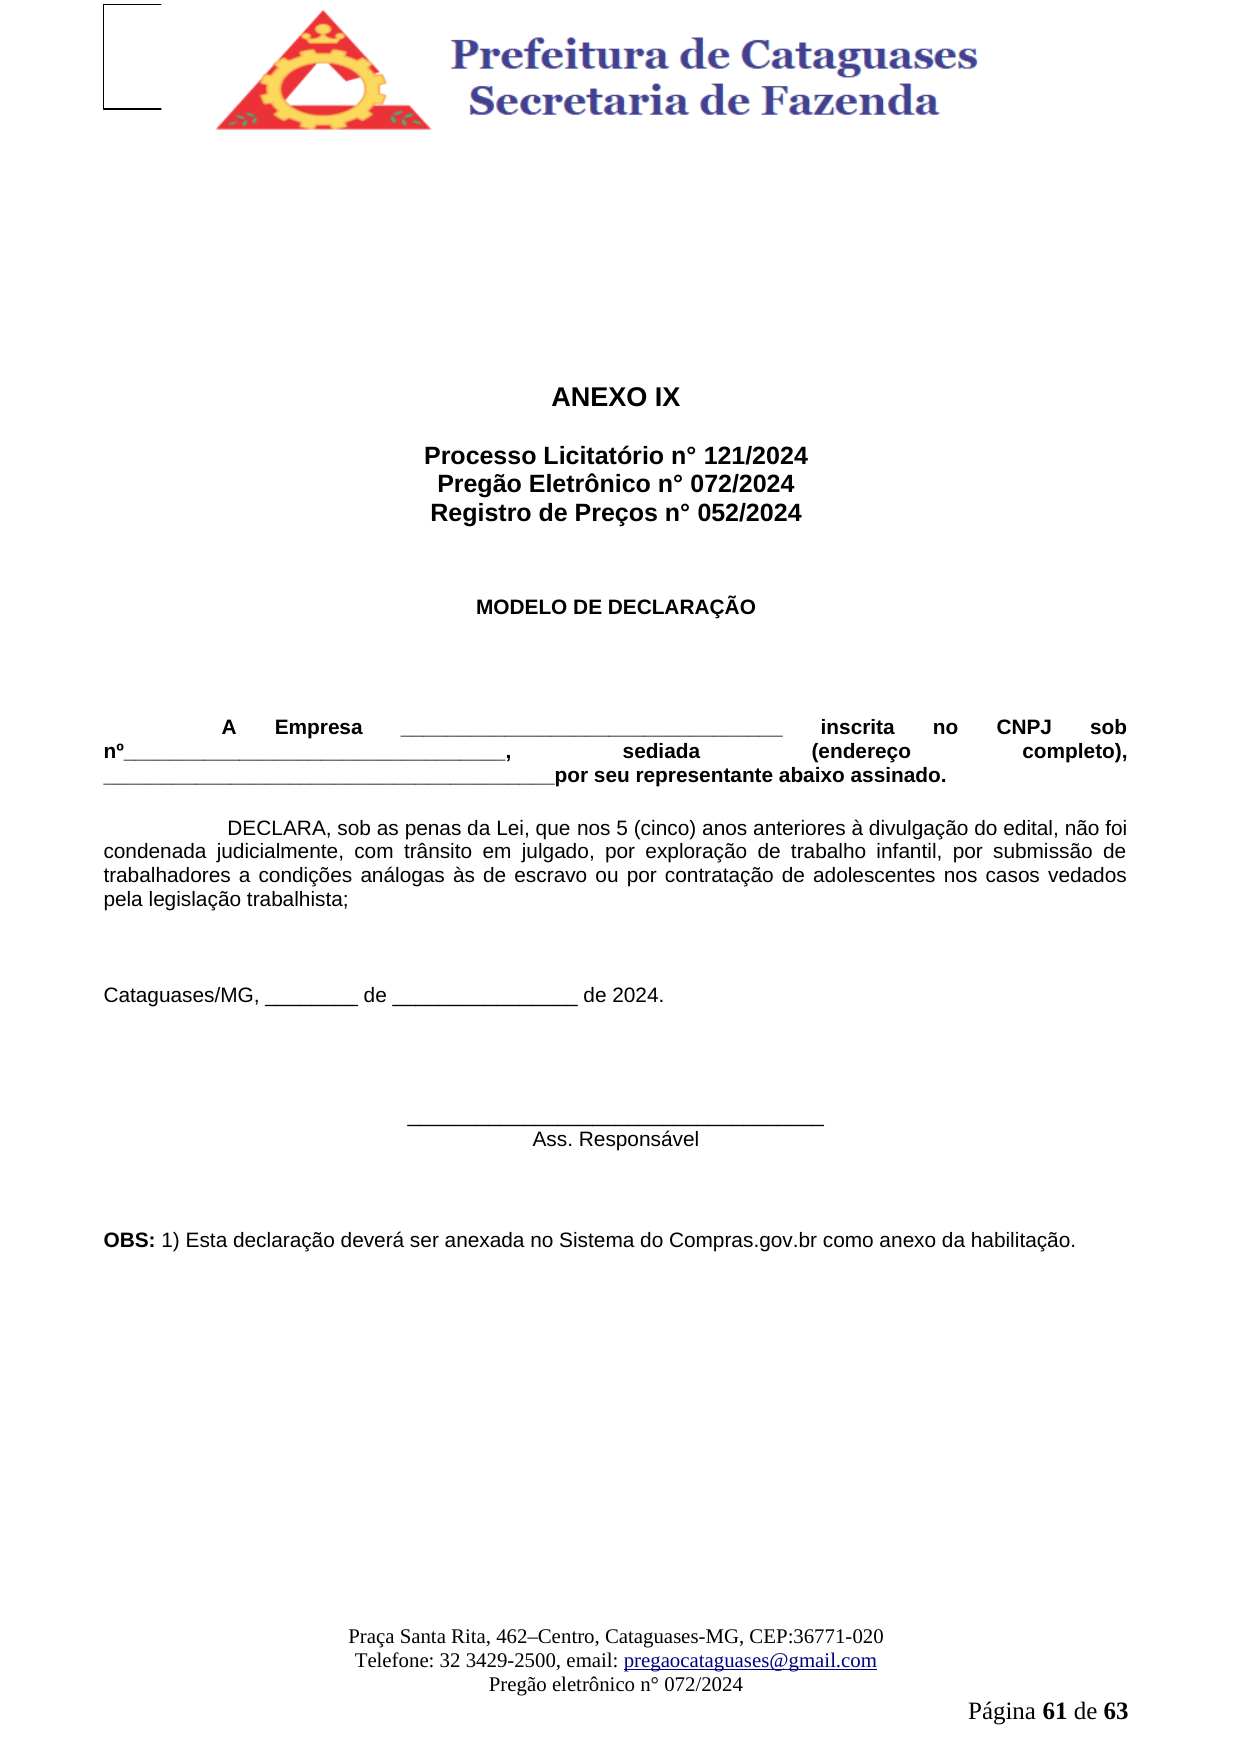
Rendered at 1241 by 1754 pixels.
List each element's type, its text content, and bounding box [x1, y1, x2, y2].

text Processo Licitatório n° 121/2024 [103, 441, 1128, 469]
text Cataguases/MG, ________ de ________________ de 2024. [103, 983, 1128, 1007]
text OBS: 1) Esta declaração deverá ser anexada no Sistema do Compras.gov.br como anexo da habilitação. [103, 1227, 1128, 1251]
text Ass. Responsável [103, 1127, 1128, 1151]
text A Empresa _________________________________ inscrita no CNPJ sob nº_________________________________, sediada (endereço completo), _______________________________________por seu representante abaixo assinado. [103, 715, 1128, 787]
text ANEXO IX [103, 381, 1128, 412]
text Pregão Eletrônico n° 072/2024 [103, 469, 1128, 498]
picture [161, 4, 1071, 151]
text MODELO DE DECLARAÇÃO [103, 595, 1128, 619]
text DECLARA, sob as penas da Lei, que nos 5 (cinco) anos anteriores à divulgação do edital, não foi condenada judicialmente, com trânsito em julgado, por exploração de trabalho infantil, por submissão de trabalhadores a condições análogas às de escravo ou por contratação de adolescentes nos casos vedados pela legislação trabalhista; [103, 815, 1128, 911]
text Registro de Preços n° 052/2024 [103, 498, 1128, 527]
text ____________________________________ [103, 1103, 1128, 1127]
